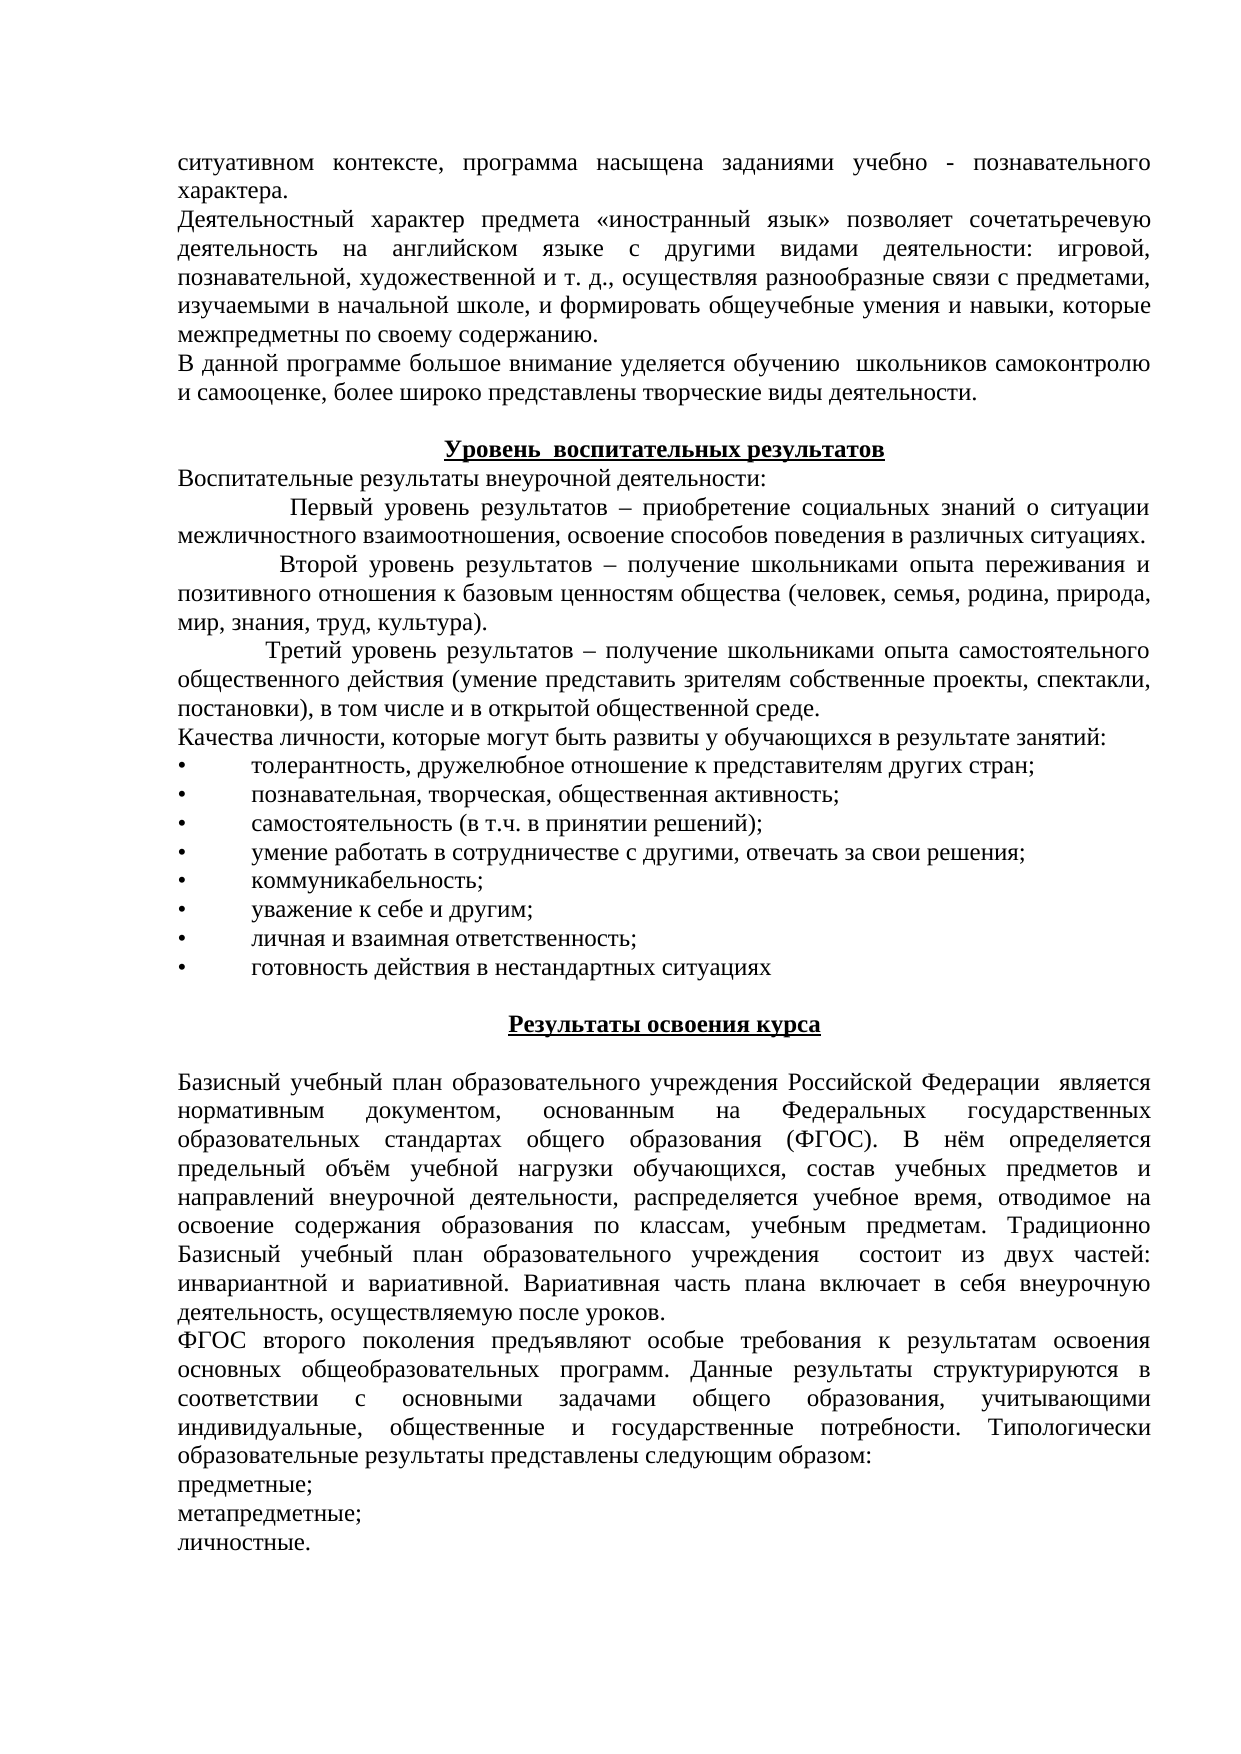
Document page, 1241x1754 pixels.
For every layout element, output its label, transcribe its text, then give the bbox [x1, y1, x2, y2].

text предметные; [177, 1469, 1152, 1498]
text метапредметные; [177, 1498, 1152, 1527]
text • познавательная, творческая, общественная активность; [177, 779, 1152, 808]
text • готовность действия в нестандартных ситуациях [177, 952, 1152, 981]
text личностные. [177, 1527, 1152, 1556]
text Воспитательные результаты внеурочной деятельности: [177, 463, 1152, 492]
list В данной программе большое внимание уделяется обучению школьников самоконтролю и самооценке, более широко представлены творческие виды деятельности. [177, 348, 1152, 406]
text • личная и взаимная ответственность; [177, 923, 1152, 952]
text • самостоятельность (в т.ч. в принятии решений); [177, 808, 1152, 837]
text Деятельностный характер предмета «иностранный язык» позволяет сочетатьречевую деятельность на английском языке с другими видами деятельности: игровой, познавательной, художественной и т. д., осуществляя разнообразные связи с предметами, изучаемыми в начальной школе, и формировать общеучебные умения и навыки, которые межпредметны по своему содержанию. [177, 204, 1152, 348]
text • коммуникабельность; [177, 866, 1152, 894]
text Первый уровень результатов – приобретение социальных знаний о ситуации межличностного взаимоотношения, освоение способов поведения в различных ситуациях. [177, 492, 1152, 549]
text ФГОС второго поколения предъявляют особые требования к результатам освоения основных общеобразовательных программ. Данные результаты структурируются в соответствии с основными задачами общего образования, учитывающими индивидуальные, общественные и государственные потребности. Типологически образовательные результаты представлены следующим образом: [177, 1326, 1152, 1469]
text • умение работать в сотрудничестве с другими, отвечать за свои решения; [177, 837, 1152, 866]
text • толерантность, дружелюбное отношение к представителям других стран; [177, 751, 1152, 779]
text Уровень воспитательных результатов [177, 434, 1152, 463]
text Качества личности, которые могут быть развиты у обучающихся в результате занятий: [177, 722, 1152, 751]
text Второй уровень результатов – получение школьниками опыта переживания и позитивного отношения к базовым ценностям общества (человек, семья, родина, природа, мир, знания, труд, культура). [177, 549, 1152, 636]
text Базисный учебный план образовательного учреждения Российской Федерации является нормативным документом, основанным на Федеральных государственных образовательных стандартах общего образования (ФГОС). В нём определяется предельный объём учебной нагрузки обучающихся, состав учебных предметов и направлений внеурочной деятельности, распределяется учебное время, отводимое на освоение содержания образования по классам, учебным предметам. Традиционно Базисный учебный план образовательного учреждения состоит из двух частей: инвариантной и вариативной. Вариативная часть плана включает в себя внеурочную деятельность, осуществляемую после уроков. [177, 1067, 1152, 1326]
text • уважение к себе и другим; [177, 894, 1152, 923]
text Результаты освоения курса [177, 1009, 1152, 1038]
text Третий уровень результатов – получение школьниками опыта самостоятельного общественного действия (умение представить зрителям собственные проекты, спектакли, постановки), в том числе и в открытой общественной среде. [177, 636, 1152, 722]
text ситуативном контексте, программа насыщена заданиями учебно - познавательного характера. [177, 147, 1152, 204]
